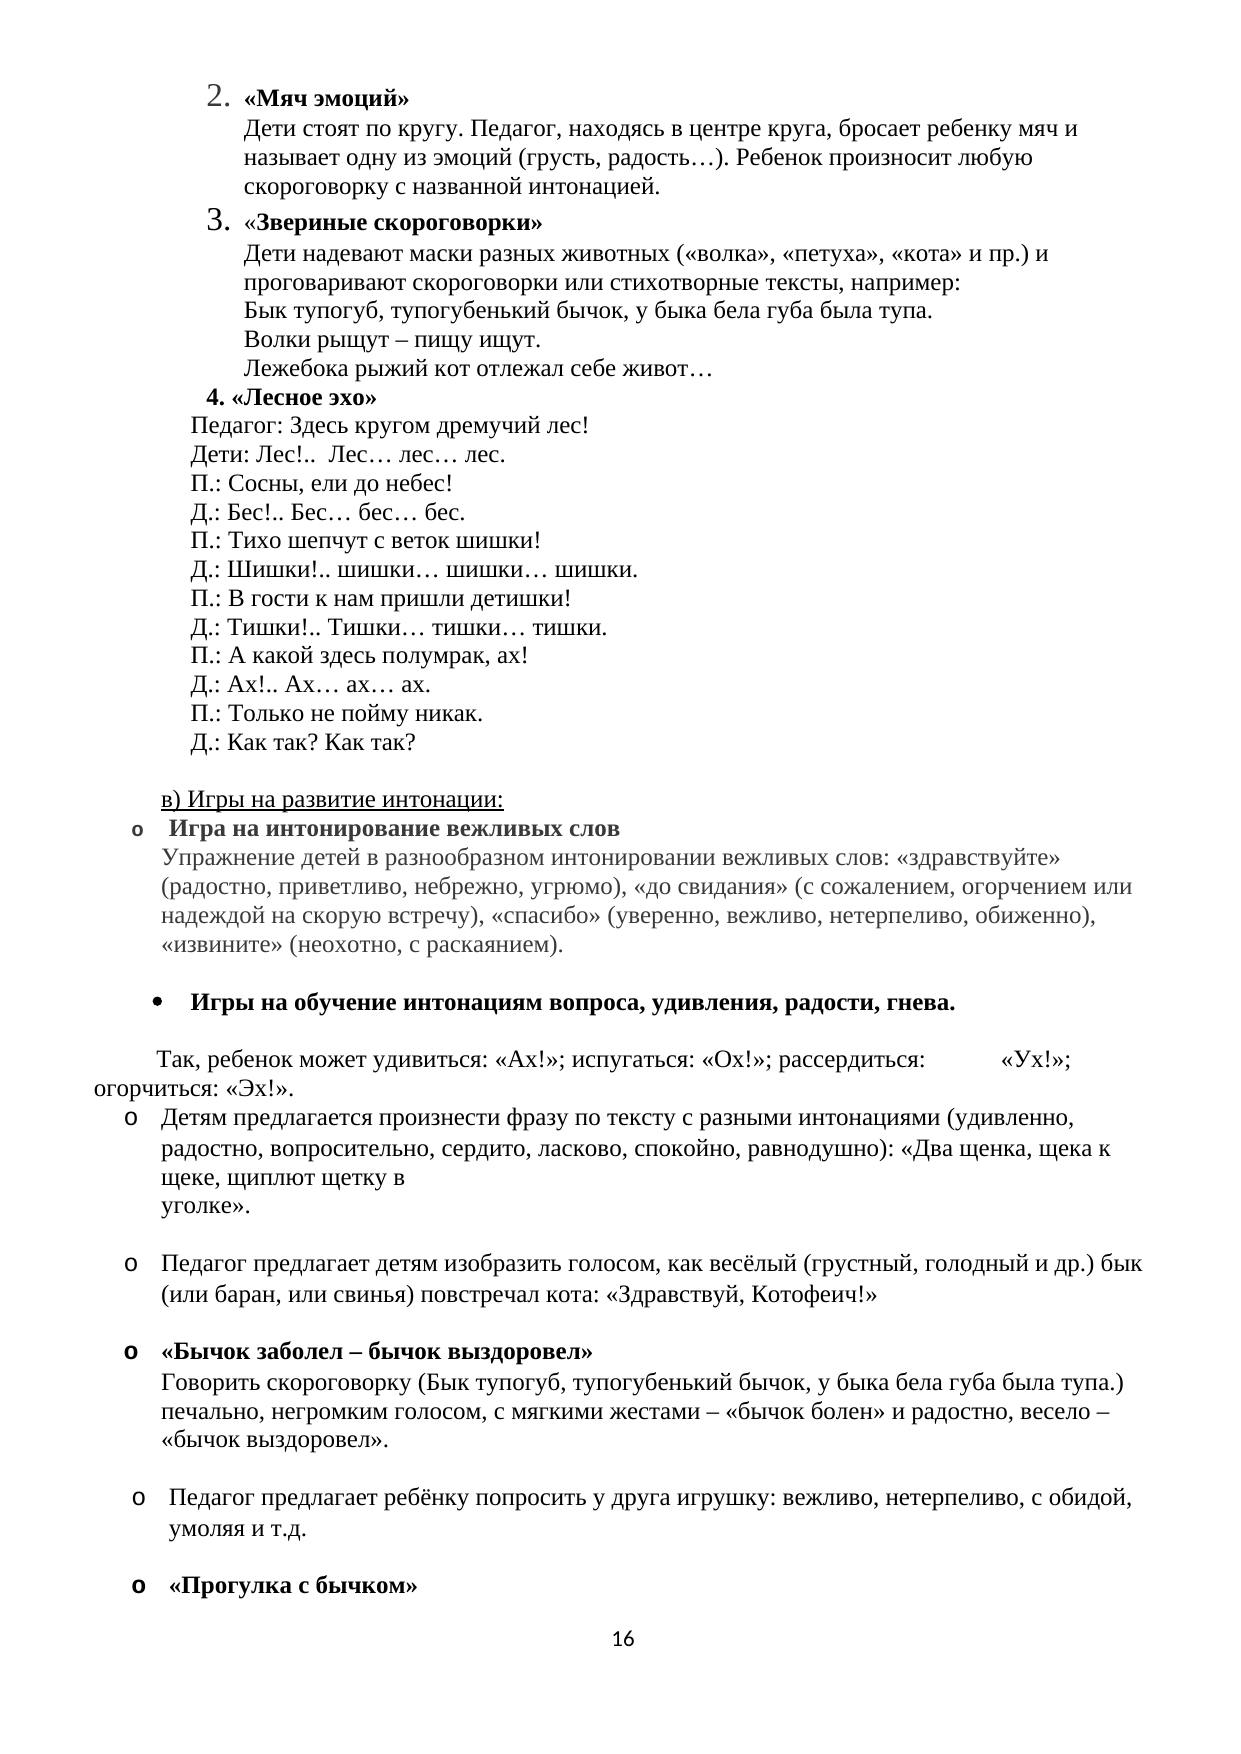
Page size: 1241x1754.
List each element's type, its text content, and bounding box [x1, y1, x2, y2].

list «Мяч эмоций» Дети стоят по кругу. Педагог, находясь в центре круга, бросает ребенку мяч и называет одну из эмоций (грусть, радость…). Ребенок произносит любую скороговорку с названной интонацией. [206, 75, 1152, 199]
list П.: Только не пойму никак. [190, 698, 1152, 727]
list Игра на интонирование вежливых слов [131, 813, 1152, 842]
list Д.: Как так? Как так? [190, 727, 1152, 755]
list Д.: Ах!.. Ах… ах… ах. [190, 669, 1152, 698]
list Педагог: Здесь кругом дремучий лес! [190, 410, 1152, 439]
list П.: Сосны, ели до небес! [190, 468, 1152, 497]
list Педагог предлагает детям изобразить голосом, как весёлый (грустный, голодный и др.) бык (или баран, или свинья) повстречал кота: «Здравствуй, Котофеич!» [123, 1248, 1152, 1307]
text в) Игры на развитие интонации: [161, 784, 1152, 813]
list П.: Тихо шепчут с веток шишки! [190, 525, 1152, 554]
list Детям предлагается произнести фразу по тексту с разными интонациями (удивленно, радостно, вопросительно, сердито, ласково, спокойно, равнодушно): «Два щенка, щека к щеке, щиплют щетку в [123, 1102, 1152, 1190]
text Бык тупогуб, тупогубенький бычок, у быка бела губа была тупа. Волки рыщут – пищу ищут. Лежебока рыжий кот отлежал себе живот… 4. «Лесное эхо» [206, 295, 1152, 410]
list «Прогулка с бычком» [131, 1570, 1152, 1601]
list П.: А какой здесь полумрак, ах! [190, 640, 1152, 669]
list Дети: Лес!.. Лес… лес… лес. [190, 439, 1152, 468]
text Так, ребенок может удивиться: «Ах!»; испугаться: «Ох!»; рассердиться: «Ух!»; огорчиться: «Эх!». [94, 1044, 1152, 1102]
list П.: В гости к нам пришли детишки! [190, 583, 1152, 612]
list уголке». [161, 1190, 1152, 1219]
list «Бычок заболел – бычок выздоровел» [123, 1336, 1152, 1367]
list «Звериные скороговорки» Дети надевают маски разных животных («волка», «петуха», «кота» и пр.) и проговаривают скороговорки или стихотворные тексты, например: [206, 199, 1152, 295]
list Д.: Тишки!.. Тишки… тишки… тишки. [190, 612, 1152, 640]
list Д.: Бес!.. Бес… бес… бес. [190, 497, 1152, 525]
list Педагог предлагает ребёнку попросить у друга игрушку: вежливо, нетерпеливо, с обидой, умоляя и т.д. [131, 1482, 1152, 1542]
list Игры на обучение интонациям вопроса, удивления, радости, гнева. [153, 987, 1152, 1015]
list Говорить скороговорку (Бык тупогуб, тупогубенький бычок, у быка бела губа была тупа.) печально, негромким голосом, с мягкими жестами – «бычок болен» и радостно, весело – «бычок выздоровел». [161, 1367, 1152, 1453]
text Упражнение детей в разнообразном интонировании вежливых слов: «здравствуйте» (радостно, приветливо, небрежно, угрюмо), «до свидания» (с сожалением, огорчением или надеждой на скорую встречу), «спасибо» (уверенно, вежливо, нетерпеливо, обиженно), «извините» (неохотно, с раскаянием). [161, 842, 1152, 957]
list Д.: Шишки!.. шишки… шишки… шишки. [190, 554, 1152, 583]
